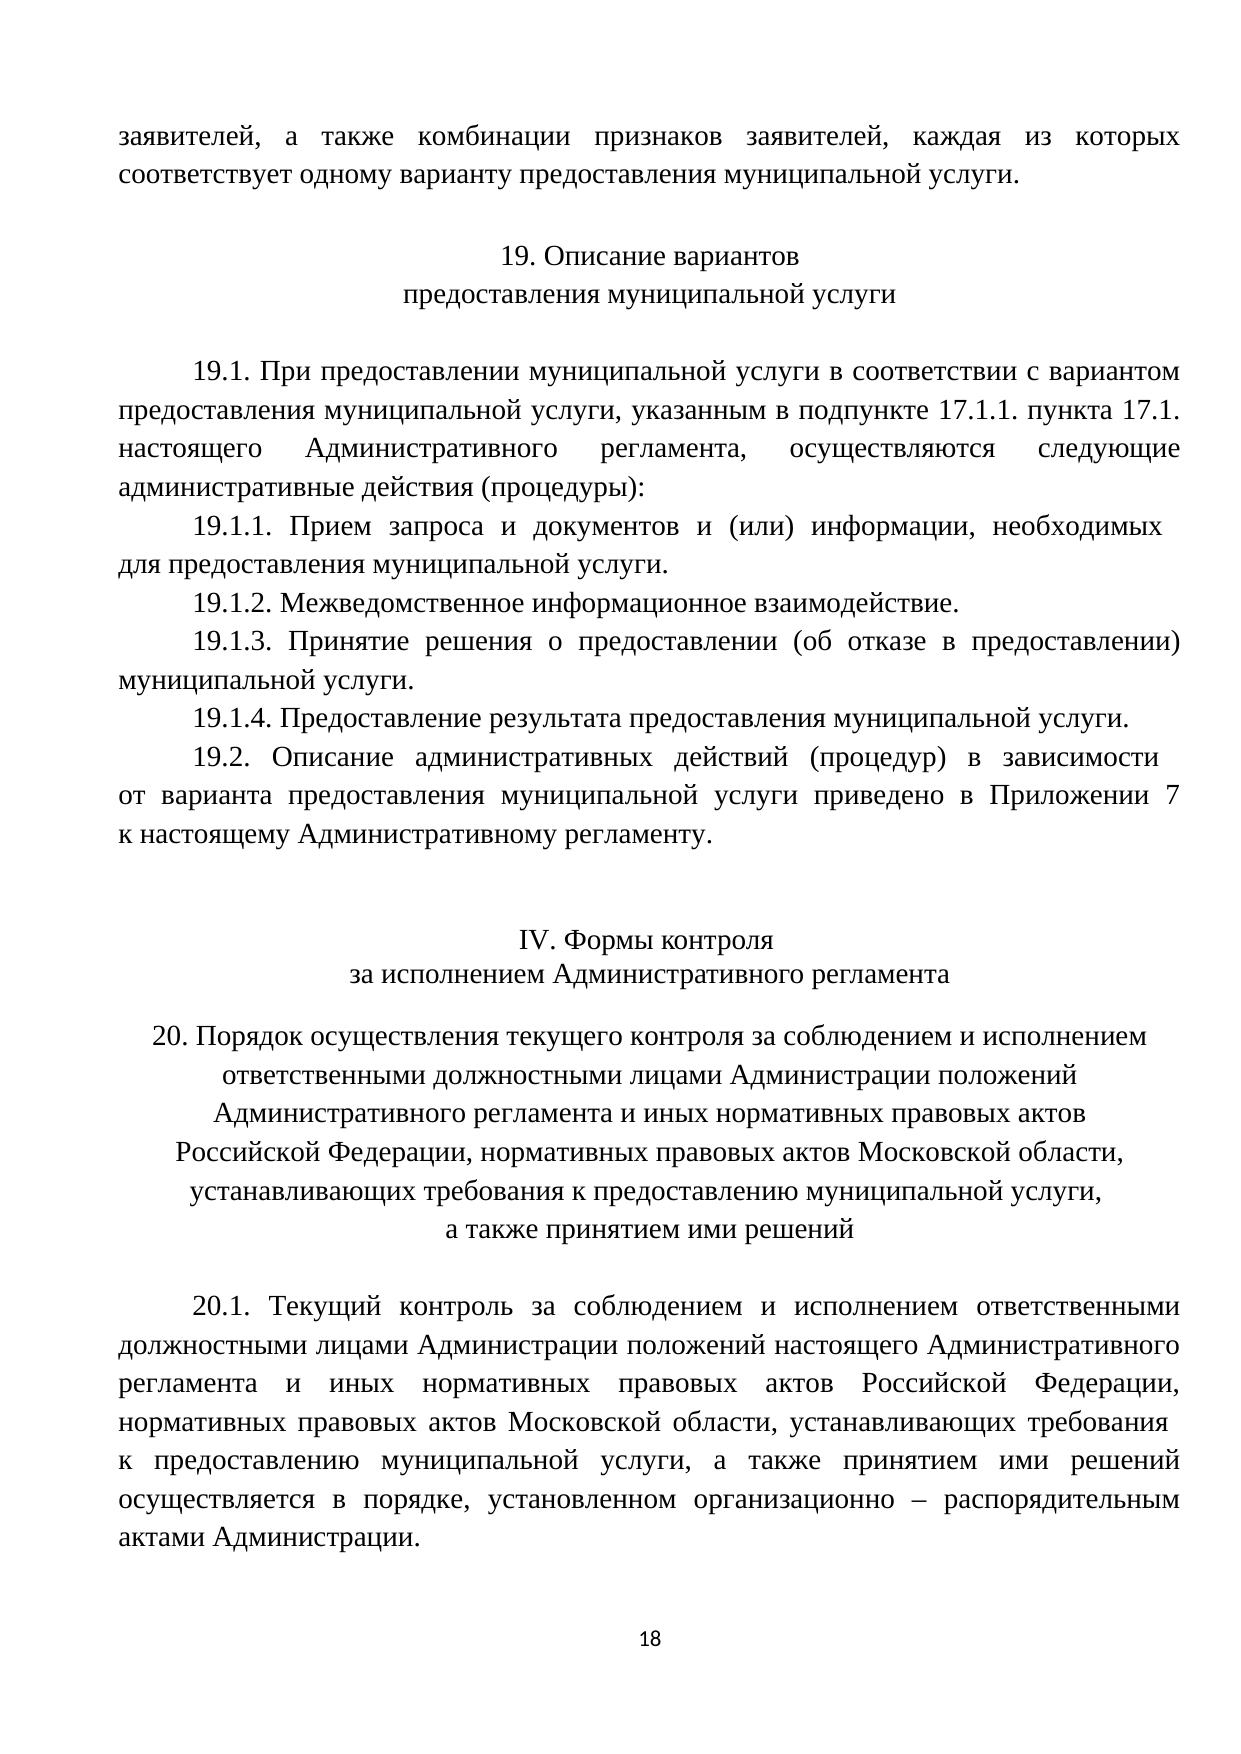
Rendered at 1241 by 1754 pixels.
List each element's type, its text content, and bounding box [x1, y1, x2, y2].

text 19.1.1. Прием запроса и документов и (или) информации, необходимых для предоставления муниципальной услуги. [118, 508, 1181, 580]
text 20.1. Текущий контроль за соблюдением и исполнением ответственными должностными лицами Администрации положений настоящего Административного регламента и иных нормативных правовых актов Российской Федерации, нормативных правовых актов Московской области, устанавливающих требования к предоставлению муниципальной услуги, а также принятием ими решений осуществляется в порядке, установленном организационно – распорядительным актами Администрации. [118, 1288, 1181, 1553]
text 19.1.2. Межведомственное информационное взаимодействие. [118, 585, 1181, 618]
subtitle 20. Порядок осуществления текущего контроля за соблюдением и исполнением ответственными должностными лицами Администрации положений Административного регламента и иных нормативных правовых актов Российской Федерации, нормативных правовых актов Московской области, устанавливающих требования к предоставлению муниципальной услуги, а также принятием ими решений [118, 1018, 1181, 1245]
text 19.1.3. Принятие решения о предоставлении (об отказе в предоставлении) муниципальной услуги. [118, 623, 1181, 695]
text 19.1. При предоставлении муниципальной услуги в соответствии с вариантом предоставления муниципальной услуги, указанным в подпункте 17.1.1. пункта 17.1. настоящего Административного регламента, осуществляются следующие административные действия (процедуры): [118, 353, 1181, 503]
subtitle 19. Описание вариантов предоставления муниципальной услуги [118, 238, 1181, 310]
text 19.1.4. Предоставление результата предоставления муниципальной услуги. [118, 700, 1181, 734]
subtitle IV. Формы контроля за исполнением Административного регламента [118, 922, 1181, 989]
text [118, 118, 1181, 190]
text 19.2. Описание административных действий (процедур) в зависимости от варианта предоставления муниципальной услуги приведено в Приложении 7 к настоящему Административному регламенту. [118, 739, 1181, 849]
